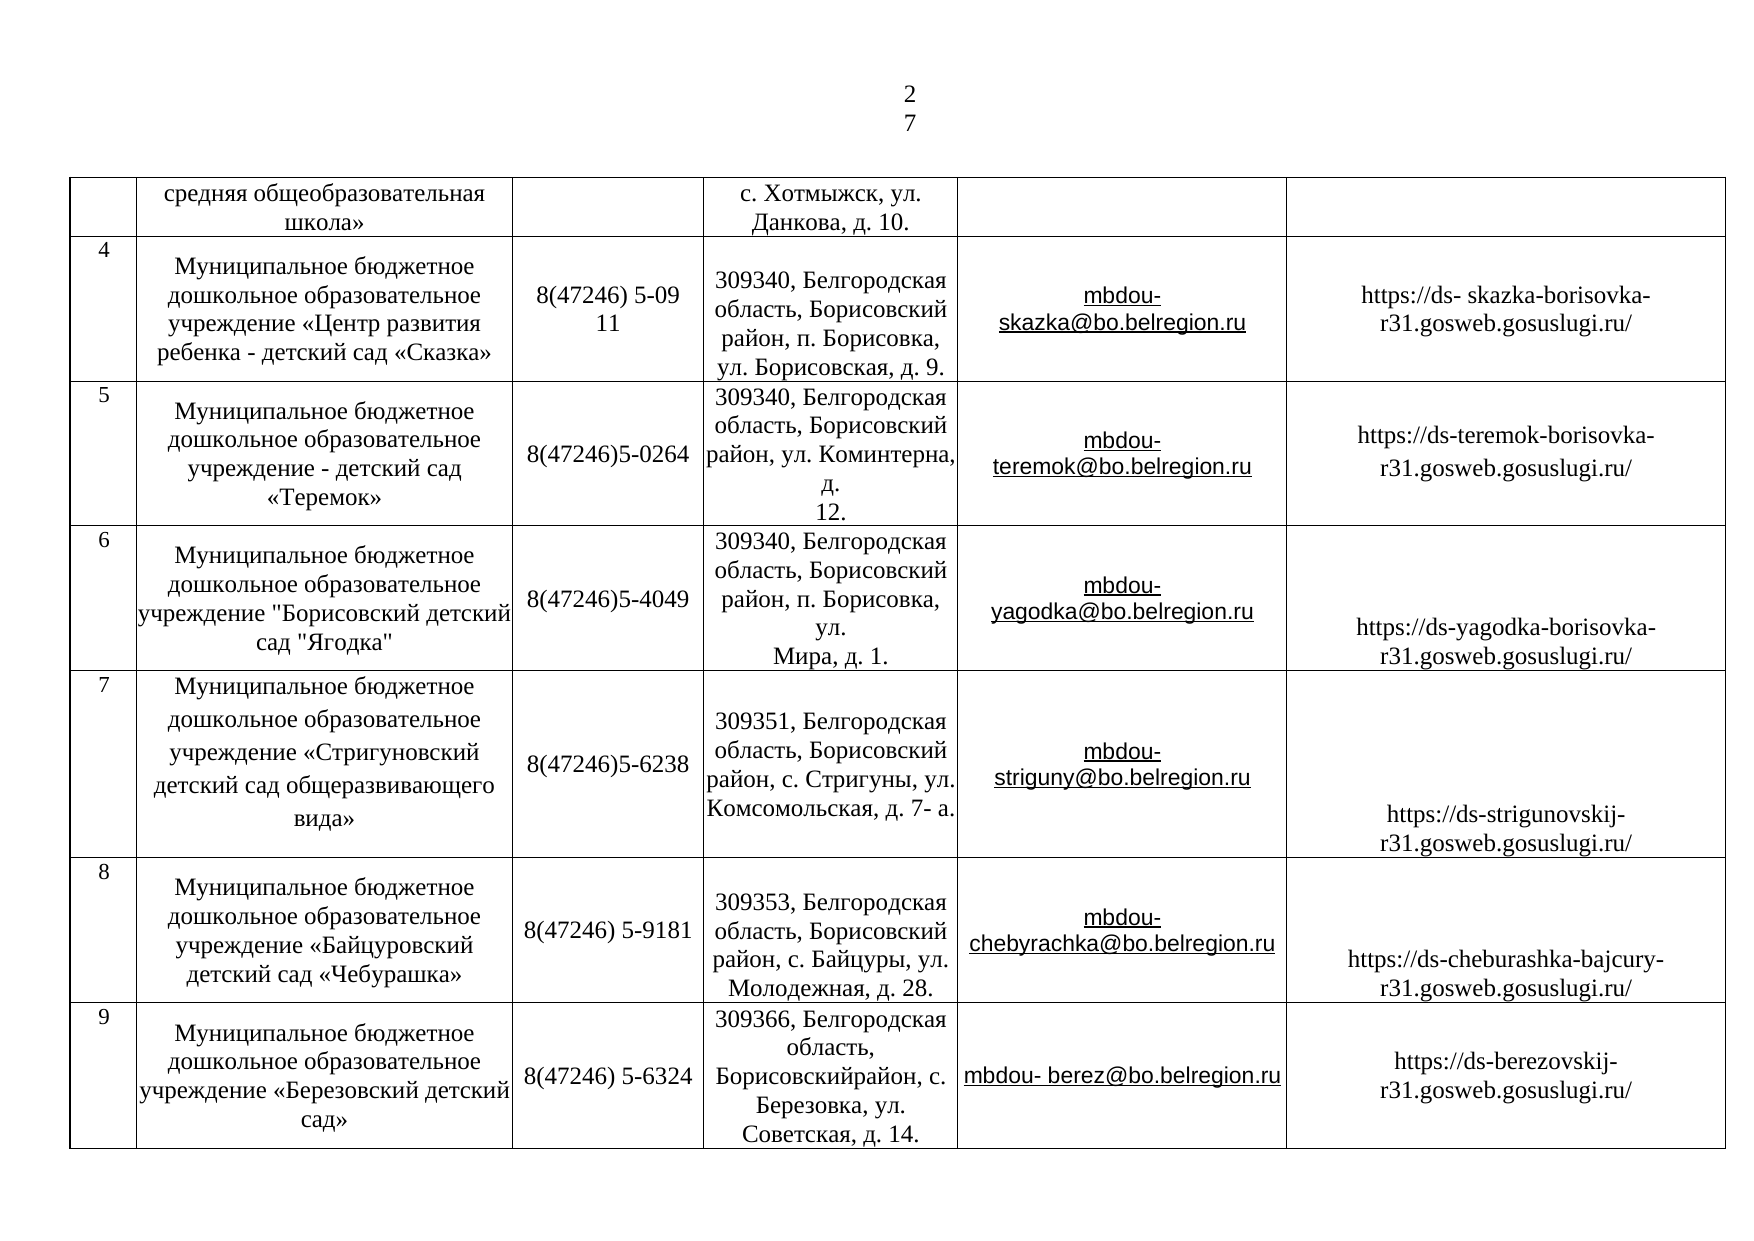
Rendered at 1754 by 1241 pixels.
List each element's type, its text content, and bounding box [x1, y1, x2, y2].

table_cell 9 [71, 1003, 136, 1147]
table_cell 309340, Белгородская область, Борисовский район, п. Борисовка, ул. Борисовская, д. 9. [704, 237, 957, 381]
table_cell Муниципальное бюджетное дошкольное образовательное учреждение «Центр развития ребенка - детский сад «Сказка» [137, 237, 512, 381]
table_cell https://ds-berezovskij- r31.gosweb.gosuslugi.ru/ [1287, 1003, 1725, 1147]
table_header средняя общеобразовательная школа» [137, 178, 512, 236]
table_cell https://ds- skazka-borisovka- r31.gosweb.gosuslugi.ru/ [1287, 237, 1725, 381]
table_cell 6 [71, 526, 136, 670]
table_cell 8(47246) 5-9181 [513, 858, 703, 1002]
table_header [513, 178, 703, 236]
table_cell 309353, Белгородская область, Борисовский район, с. Байцуры, ул. Молодежная, д. 28. [704, 858, 957, 1002]
table_header [1287, 178, 1725, 236]
table_cell 309340, Белгородская область, Борисовский район, п. Борисовка, ул. Мира, д. 1. [704, 526, 957, 670]
table_cell https://ds-yagodka-borisovka- r31.gosweb.gosuslugi.ru/ [1287, 526, 1725, 670]
table_cell Муниципальное бюджетное дошкольное образовательное учреждение "Борисовский детский сад "Ягодка" [137, 526, 512, 670]
table_cell 309351, Белгородская область, Борисовский район, с. Стригуны, ул. Комсомольская, д. 7- а. [704, 671, 957, 857]
table_cell 7 [71, 671, 136, 857]
table_cell Муниципальное бюджетное дошкольное образовательное учреждение «Байцуровский детский сад «Чебурашка» [137, 858, 512, 1002]
table_cell mbdou- berez@bo.belregion.ru [958, 1003, 1286, 1147]
table_cell 4 [71, 237, 136, 381]
table_cell 8(47246)5-0264 [513, 382, 703, 525]
table_cell Муниципальное бюджетное дошкольное образовательное учреждение «Березовский детский сад» [137, 1003, 512, 1147]
table_header [71, 178, 136, 236]
table_cell https://ds-cheburashka-bajcury- r31.gosweb.gosuslugi.ru/ [1287, 858, 1725, 1002]
table_cell 5 [71, 382, 136, 525]
table_cell mbdou- yagodka@bo.belregion.ru [958, 526, 1286, 670]
table_cell 8 [71, 858, 136, 1002]
table_header с. Хотмыжск, ул. Данкова, д. 10. [704, 178, 957, 236]
table_cell 8(47246) 5-6324 [513, 1003, 703, 1147]
table_cell 309366, Белгородская область, Борисовскийрайон, с. Березовка, ул. Советская, д. 14. [704, 1003, 957, 1147]
table_cell mbdou- skazka@bo.belregion.ru [958, 237, 1286, 381]
table_cell https://ds-teremok-borisovka- r31.gosweb.gosuslugi.ru/ [1287, 382, 1725, 525]
table_cell 8(47246) 5-09 11 [513, 237, 703, 381]
table_cell mbdou- chebyrachka@bo.belregion.ru [958, 858, 1286, 1002]
table_header [958, 178, 1286, 236]
table_cell 8(47246)5-4049 [513, 526, 703, 670]
table_cell mbdou- striguny@bo.belregion.ru [958, 671, 1286, 857]
table_cell Муниципальное бюджетное дошкольное образовательное учреждение - детский сад «Теремок» [137, 382, 512, 525]
table_cell Муниципальное бюджетное дошкольное образовательное учреждение «Стригуновский детский сад общеразвивающего вида» [137, 671, 512, 857]
table_cell https://ds-strigunovskij- r31.gosweb.gosuslugi.ru/ [1287, 671, 1725, 857]
table_cell mbdou- teremok@bo.belregion.ru [958, 382, 1286, 525]
table_cell 309340, Белгородская область, Борисовский район, ул. Коминтерна, д. 12. [704, 382, 957, 525]
table_cell 8(47246)5-6238 [513, 671, 703, 857]
